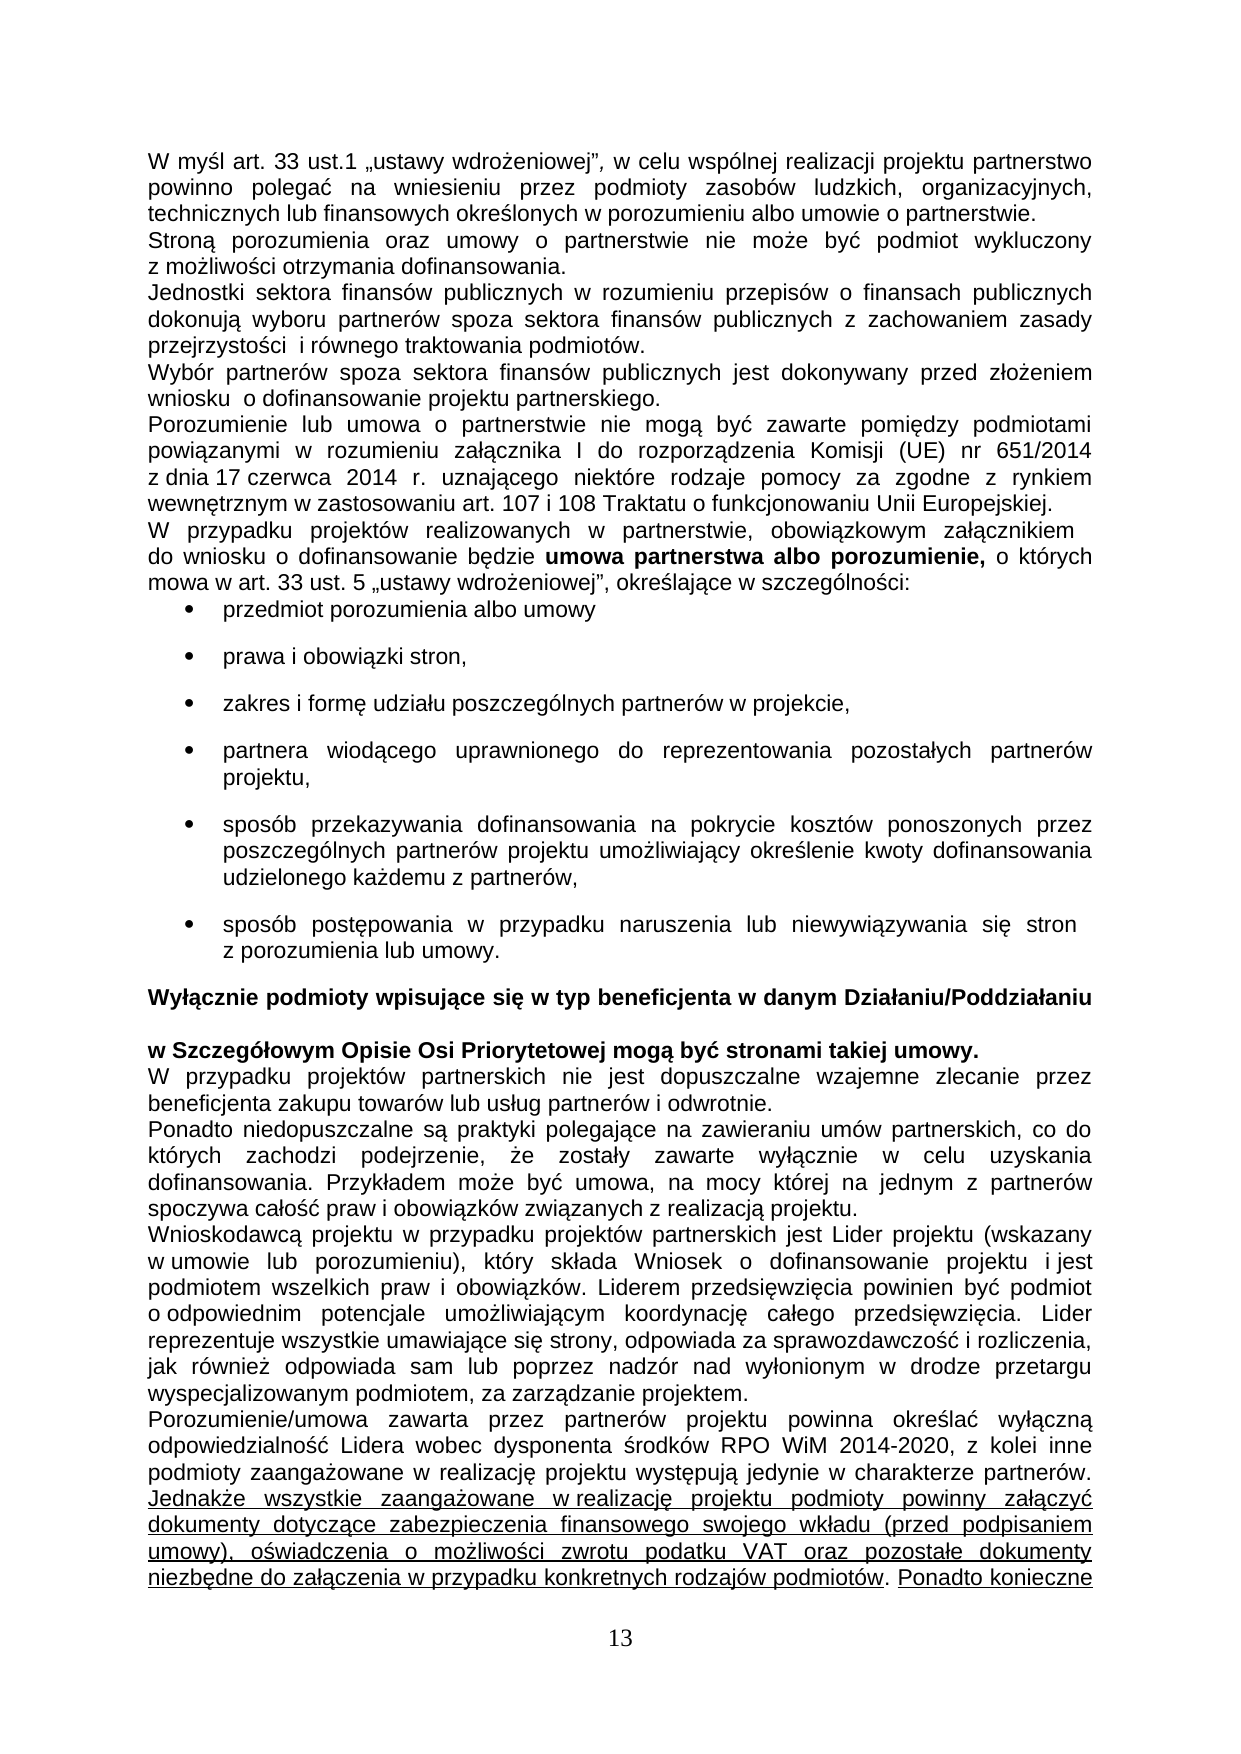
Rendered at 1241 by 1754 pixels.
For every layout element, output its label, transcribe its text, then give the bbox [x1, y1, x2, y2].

text Stroną porozumienia oraz umowy o partnerstwie nie może być podmiot wykluczony z możliwości otrzymania dofinansowania. [148, 227, 1093, 279]
text Wybór partnerów spoza sektora finansów publicznych jest dokonywany przed złożeniem wniosku o dofinansowanie projektu partnerskiego. [148, 358, 1093, 411]
text W przypadku projektów partnerskich nie jest dopuszczalne wzajemne zlecanie przez beneficjenta zakupu towarów lub usług partnerów i odwrotnie. [148, 1063, 1093, 1116]
text Jednostki sektora finansów publicznych w rozumieniu przepisów o finansach publicznych dokonują wyboru partnerów spoza sektora finansów publicznych z zachowaniem zasady przejrzystości i równego traktowania podmiotów. [148, 279, 1093, 358]
list prawa i obowiązki stron, [185, 643, 1093, 669]
list zakres i formę udziału poszczególnych partnerów w projekcie, [185, 690, 1093, 716]
list partnera wiodącego uprawnionego do reprezentowania pozostałych partnerów projektu, [185, 737, 1093, 790]
text Wnioskodawcą projektu w przypadku projektów partnerskich jest Lider projektu (wskazany w umowie lub porozumieniu), który składa Wniosek o dofinansowanie projektu i jest podmiotem wszelkich praw i obowiązków. Liderem przedsięwzięcia powinien być podmiot o odpowiednim potencjale umożliwiającym koordynację całego przedsięwzięcia. Lider reprezentuje wszystkie umawiające się strony, odpowiada za sprawozdawczość i rozliczenia, jak również odpowiada sam lub poprzez nadzór nad wyłonionym w drodze przetargu wyspecjalizowanym podmiotem, za zarządzanie projektem. [148, 1221, 1093, 1406]
list przedmiot porozumienia albo umowy [185, 596, 1093, 622]
list sposób postępowania w przypadku naruszenia lub niewywiązywania się stron z porozumienia lub umowy. [185, 911, 1093, 963]
text Porozumienie lub umowa o partnerstwie nie mogą być zawarte pomiędzy podmiotami powiązanymi w rozumieniu załącznika I do rozporządzenia Komisji (UE) nr 651/2014 z dnia 17 czerwca 2014 r. uznającego niektóre rodzaje pomocy za zgodne z rynkiem wewnętrznym w zastosowaniu art. 107 i 108 Traktatu o funkcjonowaniu Unii Europejskiej. [148, 411, 1093, 517]
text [148, 1535, 1093, 1590]
text W przypadku projektów realizowanych w partnerstwie, obowiązkowym załącznikiem do wniosku o dofinansowanie będzie umowa partnerstwa albo porozumienie, o których mowa w art. 33 ust. 5 „ustawy wdrożeniowej”, określające w szczególności: [148, 517, 1093, 596]
text Wyłącznie podmioty wpisujące się w typ beneficjenta w danym Działaniu/Poddziałaniu w Szczegółowym Opisie Osi Priorytetowej mogą być stronami takiej umowy. [148, 984, 1093, 1063]
text W myśl art. 33 ust.1 „ustawy wdrożeniowej”, w celu wspólnej realizacji projektu partnerstwo powinno polegać na wniesieniu przez podmioty zasobów ludzkich, organizacyjnych, technicznych lub finansowych określonych w porozumieniu albo umowie o partnerstwie. [148, 148, 1093, 227]
text Ponadto niedopuszczalne są praktyki polegające na zawieraniu umów partnerskich, co do których zachodzi podejrzenie, że zostały zawarte wyłącznie w celu uzyskania dofinansowania. Przykładem może być umowa, na mocy której na jednym z partnerów spoczywa całość praw i obowiązków związanych z realizacją projektu. [148, 1116, 1093, 1221]
list sposób przekazywania dofinansowania na pokrycie kosztów ponoszonych przez poszczególnych partnerów projektu umożliwiający określenie kwoty dofinansowania udzielonego każdemu z partnerów, [185, 811, 1093, 890]
